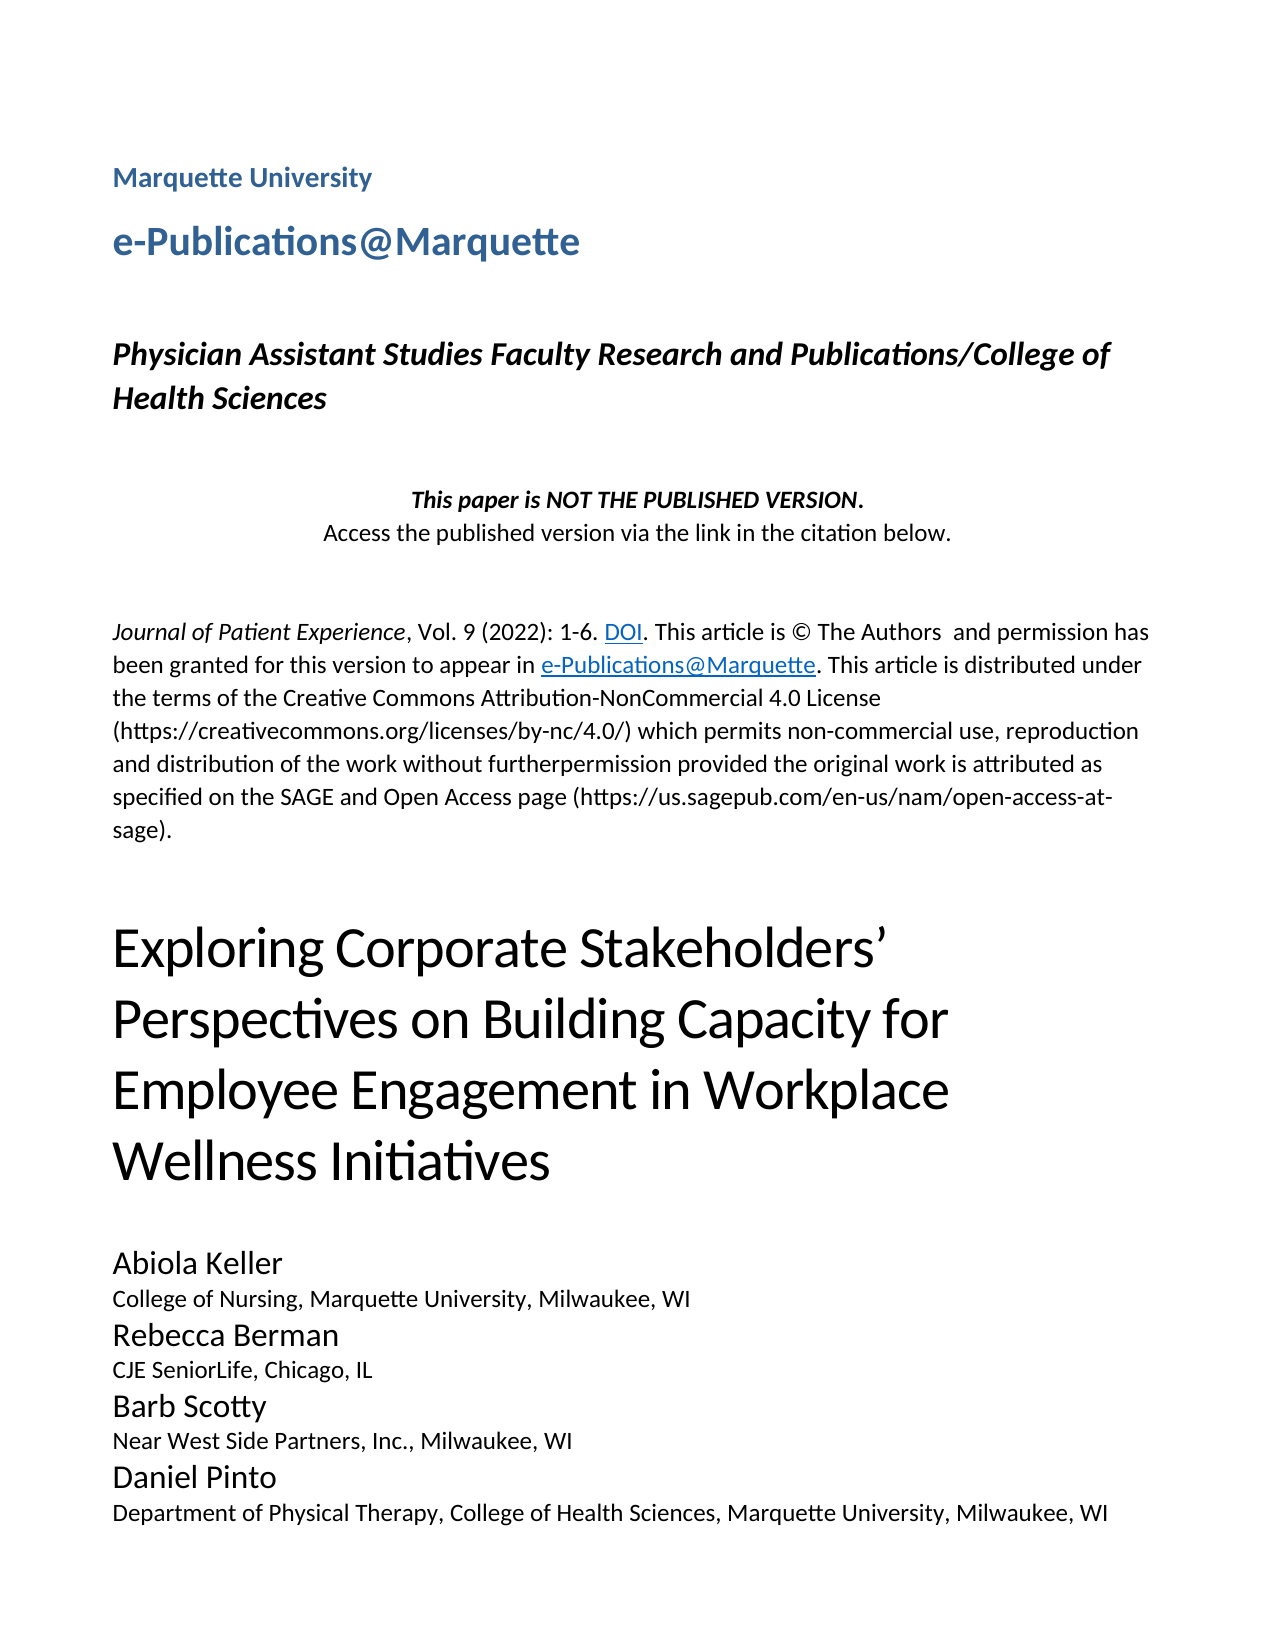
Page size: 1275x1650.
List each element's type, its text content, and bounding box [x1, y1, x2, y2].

text Daniel Pinto [112, 1456, 1162, 1497]
text Department of Physical Therapy, College of Health Sciences, Marquette University, Milwaukee, WI [112, 1497, 1162, 1527]
text Access the published version via the link in the citation below. [112, 517, 1162, 548]
text Abiola Keller [112, 1242, 1162, 1283]
text Near West Side Partners, Inc., Milwaukee, WI [112, 1426, 1162, 1456]
text Physician Assistant Studies Faculty Research and Publications/College of Health Sciences [112, 333, 1162, 418]
title Exploring Corporate Stakeholders’ Perspectives on Building Capacity for Employee Engagement in Workplace Wellness Initiatives [112, 910, 1162, 1195]
text CJE SeniorLife, Chicago, IL [112, 1354, 1162, 1385]
text Barb Scotty [112, 1385, 1162, 1426]
text Journal of Patient Experience, Vol. 9 (2022): 1-6. DOI. This article is © The Authors and permission has been granted for this version to appear in e-Publications@Marquette. This article is distributed under the terms of the Creative Commons Attribution-NonCommercial 4.0 License (https://creativecommons.org/licenses/by-nc/4.0/) which permits non-commercial use, reproduction and distribution of the work without furtherpermission provided the original work is attributed as specified on the SAGE and Open Access page (https://us.sagepub.com/en-us/nam/open-access-at-sage). [112, 616, 1162, 844]
text This paper is NOT THE PUBLISHED VERSION. [112, 484, 1162, 515]
text College of Nursing, Marquette University, Milwaukee, WI [112, 1283, 1162, 1313]
text e-Publications@Marquette [112, 214, 1162, 265]
text Rebecca Berman [112, 1313, 1162, 1354]
text Marquette University [112, 159, 1162, 195]
